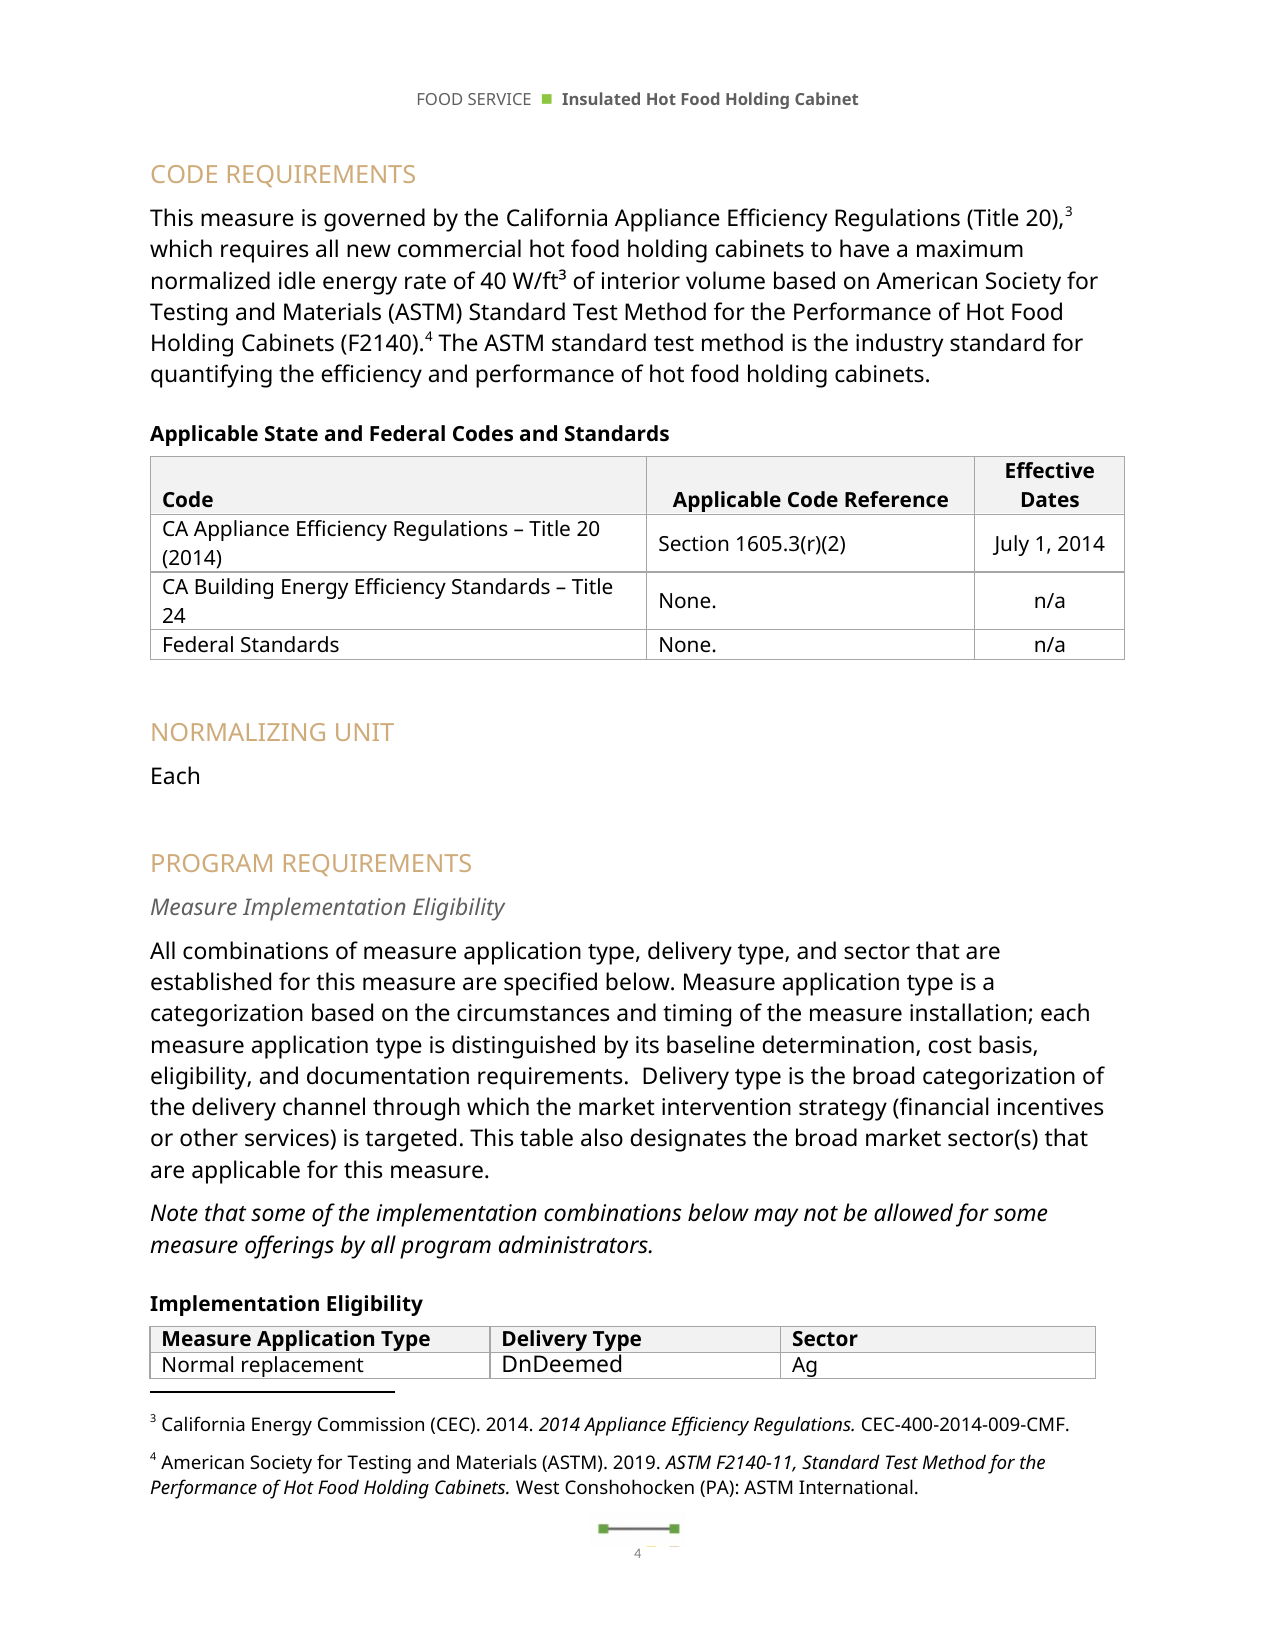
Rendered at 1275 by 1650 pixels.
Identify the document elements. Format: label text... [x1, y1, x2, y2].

table_cell None. [647, 573, 974, 629]
table_cell n/a [975, 573, 1124, 629]
table_cell DnDeemed [491, 1353, 780, 1378]
table_cell Ag [781, 1353, 1095, 1378]
subtitle Program Requirements [150, 847, 1125, 878]
table_header Delivery Type [491, 1327, 780, 1352]
subtitle Measure Implementation Eligibility [150, 891, 1125, 922]
table_header Applicable Code Reference [647, 457, 974, 513]
text Note that some of the implementation combinations below may not be allowed for some measure offerings by all program administrators. [150, 1197, 1125, 1260]
table_cell CA Building Energy Efficiency Standards – Title 24 [151, 573, 646, 629]
text Each [150, 760, 1125, 791]
table_header Effective Dates [975, 457, 1124, 513]
table_header Code [151, 457, 646, 513]
table_cell n/a [975, 630, 1124, 659]
table_cell CA Appliance Efficiency Regulations – Title 20 (2014) [151, 515, 646, 571]
text All combinations of measure application type, delivery type, and sector that are established for this measure are specified below. Measure application type is a categorization based on the circumstances and timing of the measure installation; each measure application type is distinguished by its baseline determination, cost basis, eligibility, and documentation requirements. Delivery type is the broad categorization of the delivery channel through which the market intervention strategy (financial incentives or other services) is targeted. This table also designates the broad market sector(s) that are applicable for this measure. [150, 935, 1125, 1185]
picture [589, 1512, 684, 1547]
table_header Measure Application Type [151, 1327, 489, 1352]
table_cell July 1, 2014 [975, 515, 1124, 571]
table_cell None. [647, 630, 974, 659]
table_cell Federal Standards [151, 630, 646, 659]
table_header Sector [781, 1327, 1095, 1352]
text Applicable State and Federal Codes and Standards [150, 419, 1125, 447]
table_cell Normal replacement [151, 1353, 489, 1378]
subtitle Normalizing Unit [150, 716, 1125, 747]
table_cell Section 1605.3(r)(2) [647, 515, 974, 571]
subtitle Code Requirements [150, 158, 1125, 189]
text This measure is governed by the California Appliance Efficiency Regulations (Title 20), which requires all new commercial hot food holding cabinets to have a maximum normalized idle energy rate of 40 W/ft³ of interior volume based on American Society for Testing and Materials (ASTM) Standard Test Method for the Performance of Hot Food Holding Cabinets (F2140). The ASTM standard test method is the industry standard for quantifying the efficiency and performance of hot food holding cabinets. [150, 202, 1125, 389]
text Implementation Eligibility [150, 1289, 1125, 1317]
